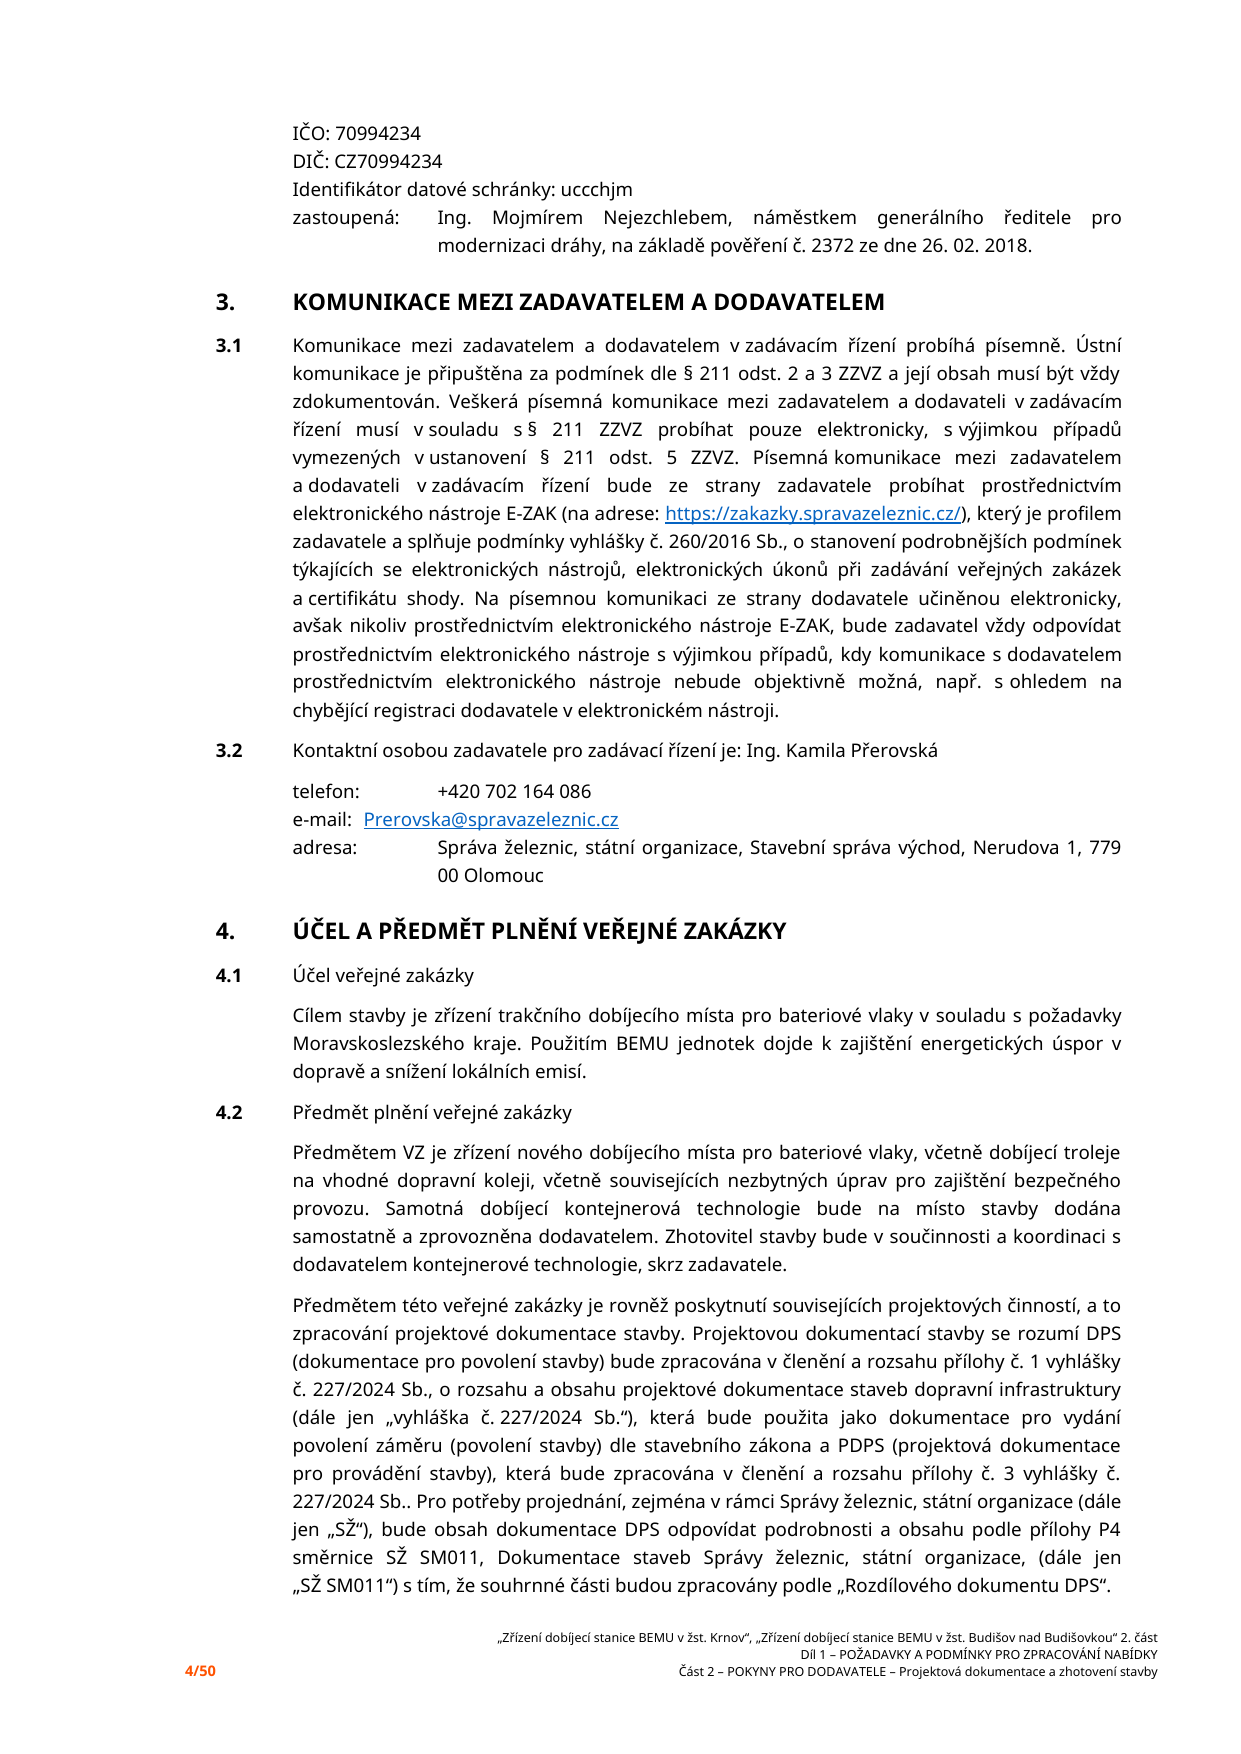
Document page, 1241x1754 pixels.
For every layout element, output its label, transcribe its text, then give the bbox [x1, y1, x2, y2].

text Cílem stavby je zřízení trakčního dobíjecího místa pro bateriové vlaky v souladu s požadavky Moravskoslezského kraje. Použitím BEMU jednotek dojde k zajištění energetických úspor v dopravě a snížení lokálních emisí. [292, 1002, 1122, 1084]
text Komunikace mezi zadavatelem a dodavatelem v zadávacím řízení probíhá písemně. Ústní komunikace je připuštěna za podmínek dle § 211 odst. 2 a 3 ZZVZ a její obsah musí být vždy zdokumentován. Veškerá písemná komunikace mezi zadavatelem a dodavateli v zadávacím řízení musí v souladu s § 211 ZZVZ probíhat pouze elektronicky, s výjimkou případů vymezených v ustanovení § 211 odst. 5 ZZVZ. Písemná komunikace mezi zadavatelem a dodavateli v zadávacím řízení bude ze strany zadavatele probíhat prostřednictvím elektronického nástroje E-ZAK (na adrese: https://zakazky.spravazeleznic.cz/), který je profilem zadavatele a splňuje podmínky vyhlášky č. 260/2016 Sb., o stanovení podrobnějších podmínek týkajících se elektronických nástrojů, elektronických úkonů při zadávání veřejných zakázek a certifikátu shody. Na písemnou komunikaci ze strany dodavatele učiněnou elektronicky, avšak nikoliv prostřednictvím elektronického nástroje E-ZAK, bude zadavatel vždy odpovídat prostřednictvím elektronického nástroje s výjimkou případů, kdy komunikace s dodavatelem prostřednictvím elektronického nástroje nebude objektivně možná, např. s ohledem na chybějící registraci dodavatele v elektronickém nástroji. [216, 333, 1122, 722]
text Identifikátor datové schránky: uccchjm [292, 177, 1122, 202]
text telefon: +420 702 164 086 [292, 778, 1122, 803]
text DIČ: CZ70994234 [292, 149, 1122, 174]
text e-mail: Prerovska@spravazeleznic.cz [292, 806, 1122, 831]
text zastoupená: Ing. Mojmírem Nejezchlebem, náměstkem generálního ředitele pro modernizaci dráhy, na základě pověření č. 2372 ze dne 26. 02. 2018. [292, 205, 1122, 258]
text Kontaktní osobou zadavatele pro zadávací řízení je: Ing. Kamila Přerovská [216, 737, 1122, 763]
text IČO: 70994234 [292, 121, 1122, 146]
text Předmětem VZ je zřízení nového dobíjecího místa pro bateriové vlaky, včetně dobíjecí troleje na vhodné dopravní koleji, včetně souvisejících nezbytných úprav pro zajištění bezpečného provozu. Samotná dobíjecí kontejnerová technologie bude na místo stavby dodána samostatně a zprovozněna dodavatelem. Zhotovitel stavby bude v součinnosti a koordinaci s dodavatelem kontejnerové technologie, skrz zadavatele. [292, 1139, 1122, 1277]
text Předmětem této veřejné zakázky je rovněž poskytnutí souvisejících projektových činností, a to zpracování projektové dokumentace stavby. Projektovou dokumentací stavby se rozumí DPS (dokumentace pro povolení stavby) bude zpracována v členění a rozsahu přílohy č. 1 vyhlášky č. 227/2024 Sb., o rozsahu a obsahu projektové dokumentace staveb dopravní infrastruktury (dále jen „vyhláška č. 227/2024 Sb.“), která bude použita jako dokumentace pro vydání povolení záměru (povolení stavby) dle stavebního zákona a PDPS (projektová dokumentace pro provádění stavby), která bude zpracována v členění a rozsahu přílohy č. 3 vyhlášky č. 227/2024 Sb.. Pro potřeby projednání, zejména v rámci Správy železnic, státní organizace (dále jen „SŽ“), bude obsah dokumentace DPS odpovídat podrobnosti a obsahu podle přílohy P4 směrnice SŽ SM011, Dokumentace staveb Správy železnic, státní organizace, (dále jen „SŽ SM011“) s tím, že souhrnné části budou zpracovány podle „Rozdílového dokumentu DPS“. [292, 1292, 1122, 1598]
text adresa: Správa železnic, státní organizace, Stavební správa východ, Nerudova 1, 779 00 Olomouc [292, 834, 1122, 887]
text Účel veřejné zakázky [216, 962, 1122, 987]
text ÚČEL a PŘEDMĚT PLNĚNÍ VEŘEJNÉ ZAKÁZKY [216, 915, 1122, 946]
text KOMUNIKACE MEZI ZADAVATELEM a DODAVATELEM [216, 286, 1122, 317]
text Předmět plnění veřejné zakázky [216, 1099, 1122, 1124]
